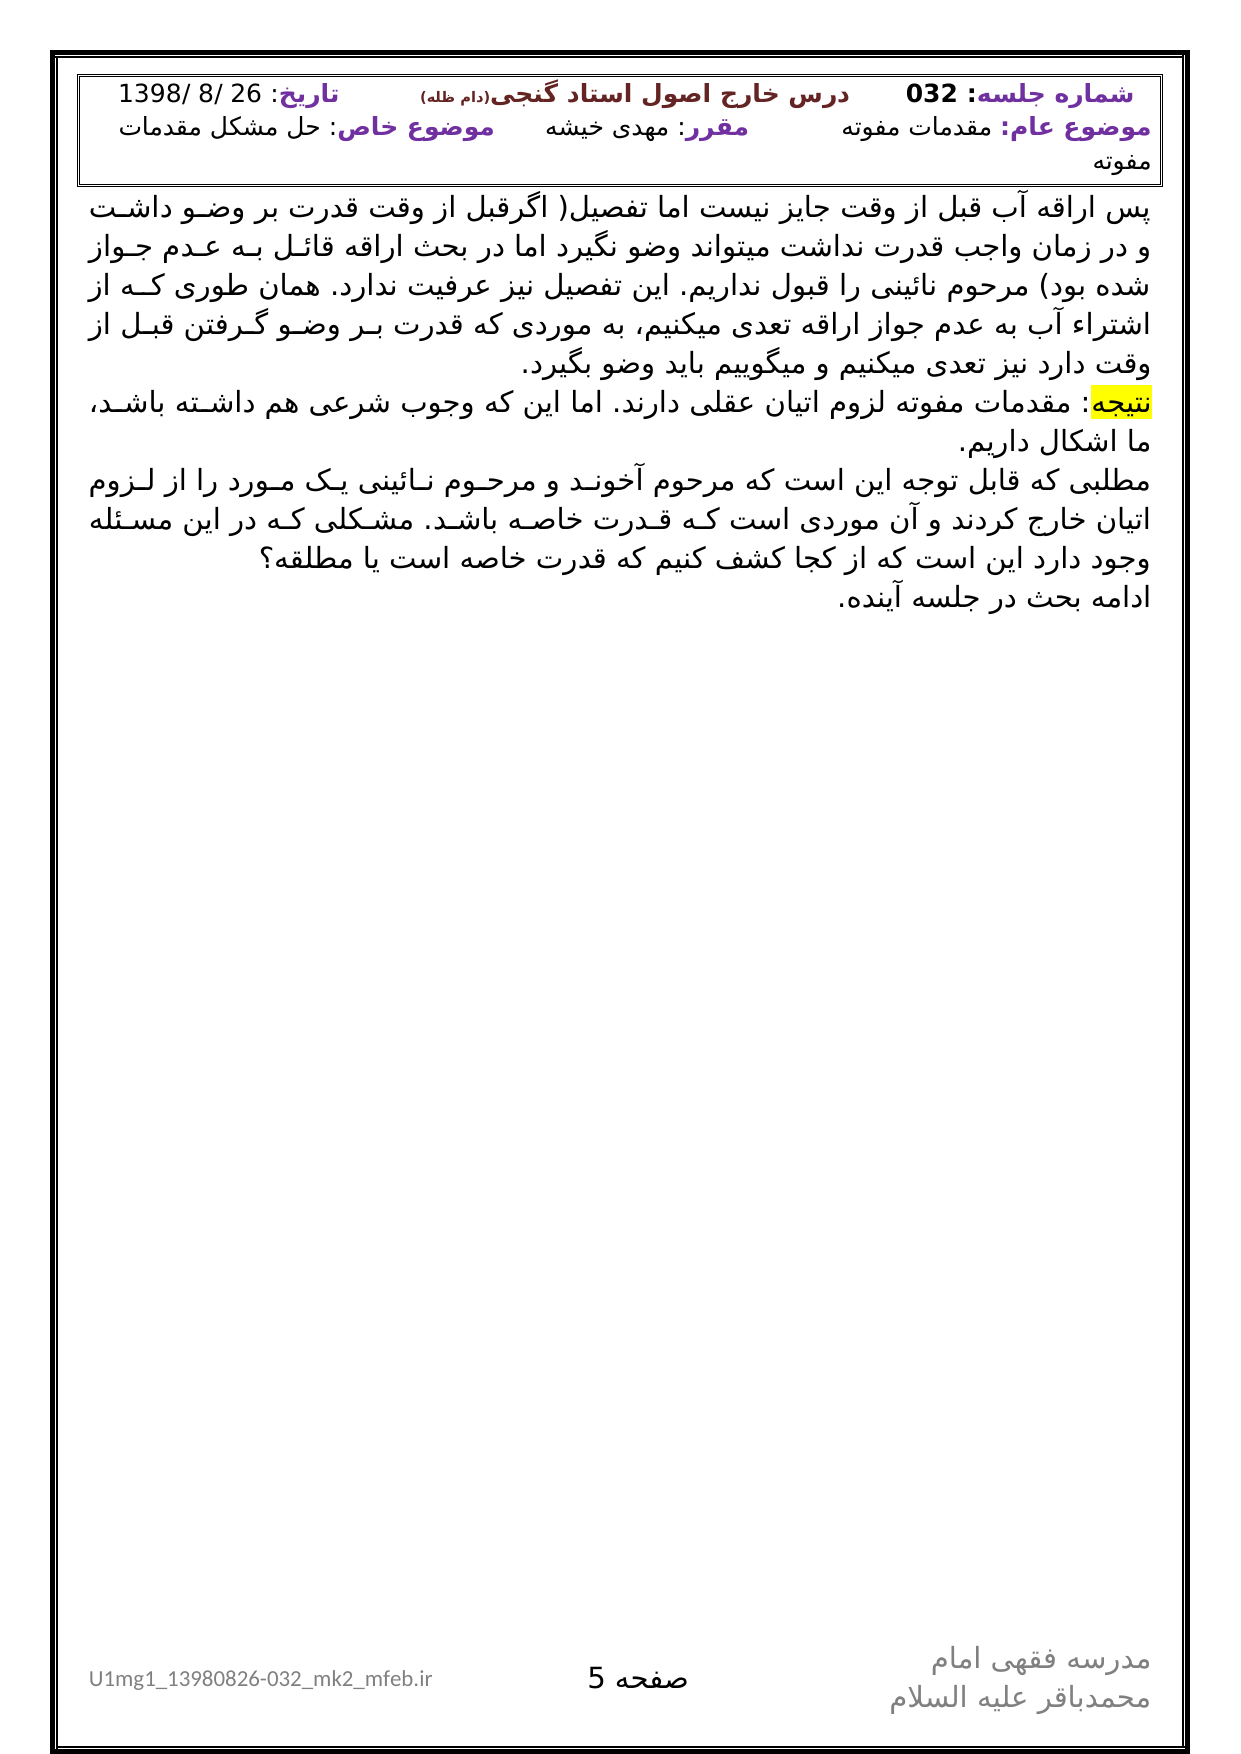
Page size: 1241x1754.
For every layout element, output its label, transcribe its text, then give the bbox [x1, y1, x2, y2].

text پس اراقه آب قبل از وقت جایز نیست اما تفصیل( اگرقبل از وقت قدرت بر وضو داشت و در زمان واجب قدرت نداشت میتواند وضو نگیرد اما در بحث اراقه قائل به عدم جواز شده بود) مرحوم نائینی را قبول نداریم. این تفصیل نیز عرفیت ندارد. همان طوری که از اشتراء آب به عدم جواز اراقه تعدی میکنیم، به موردی که قدرت بر وضو گرفتن قبل از وقت دارد نیز تعدی میکنیم و میگوییم باید وضو بگیرد. [89, 191, 1152, 380]
text ادامه بحث در جلسه آینده. [89, 580, 1152, 614]
text نتیجه: مقدمات مفوته لزوم اتیان عقلی دارند. اما این که وجوب شرعی هم داشته باشد، ما اشکال داریم. [89, 385, 1152, 458]
text مطلبی که قابل توجه این است که مرحوم آخوند و مرحوم نائینی یک مورد را از لزوم اتیان خارج کردند و آن موردی است که قدرت خاصه باشد. مشکلی که در این مسئله وجود دارد این است که از کجا کشف کنیم که قدرت خاصه است یا مطلقه؟ [89, 463, 1152, 575]
